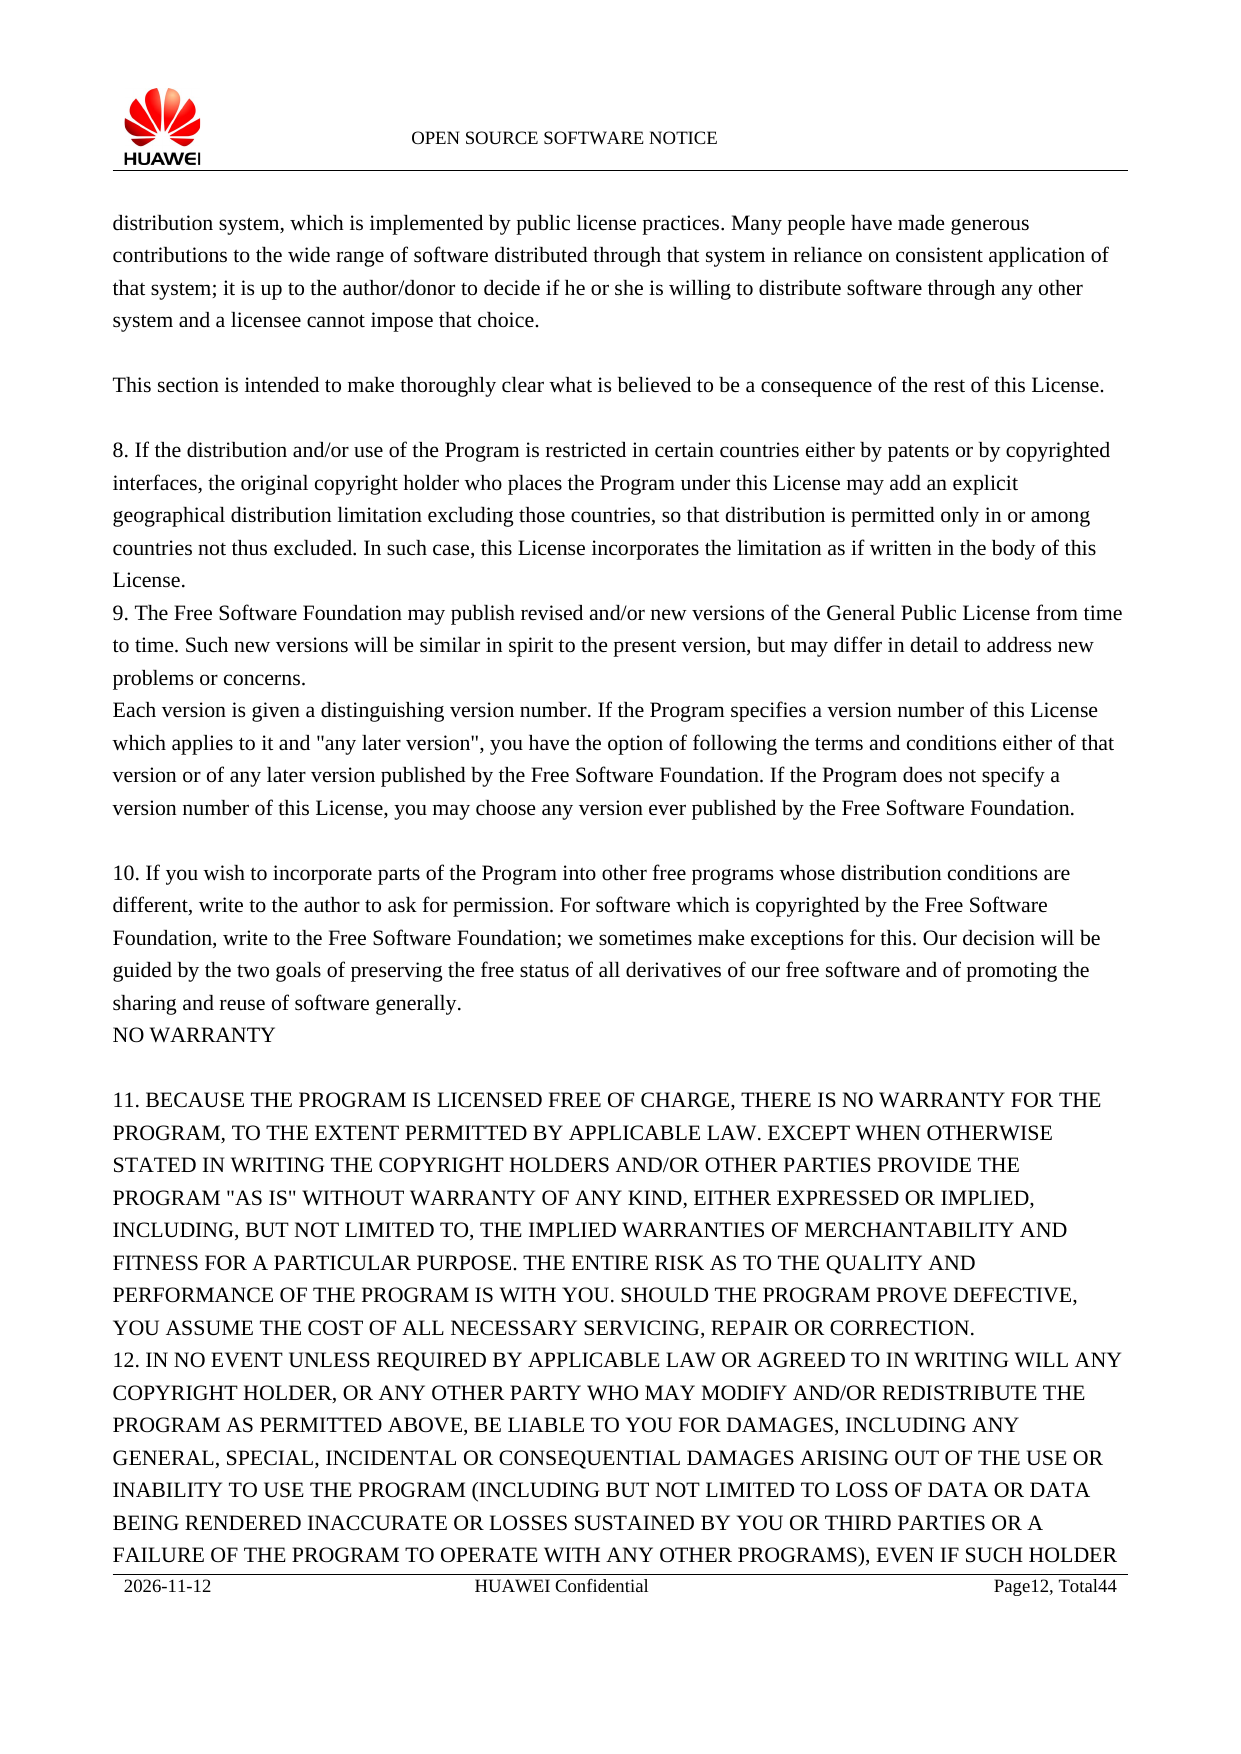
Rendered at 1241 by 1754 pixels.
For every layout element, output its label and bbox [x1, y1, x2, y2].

picture [124, 88, 201, 165]
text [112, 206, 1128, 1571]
